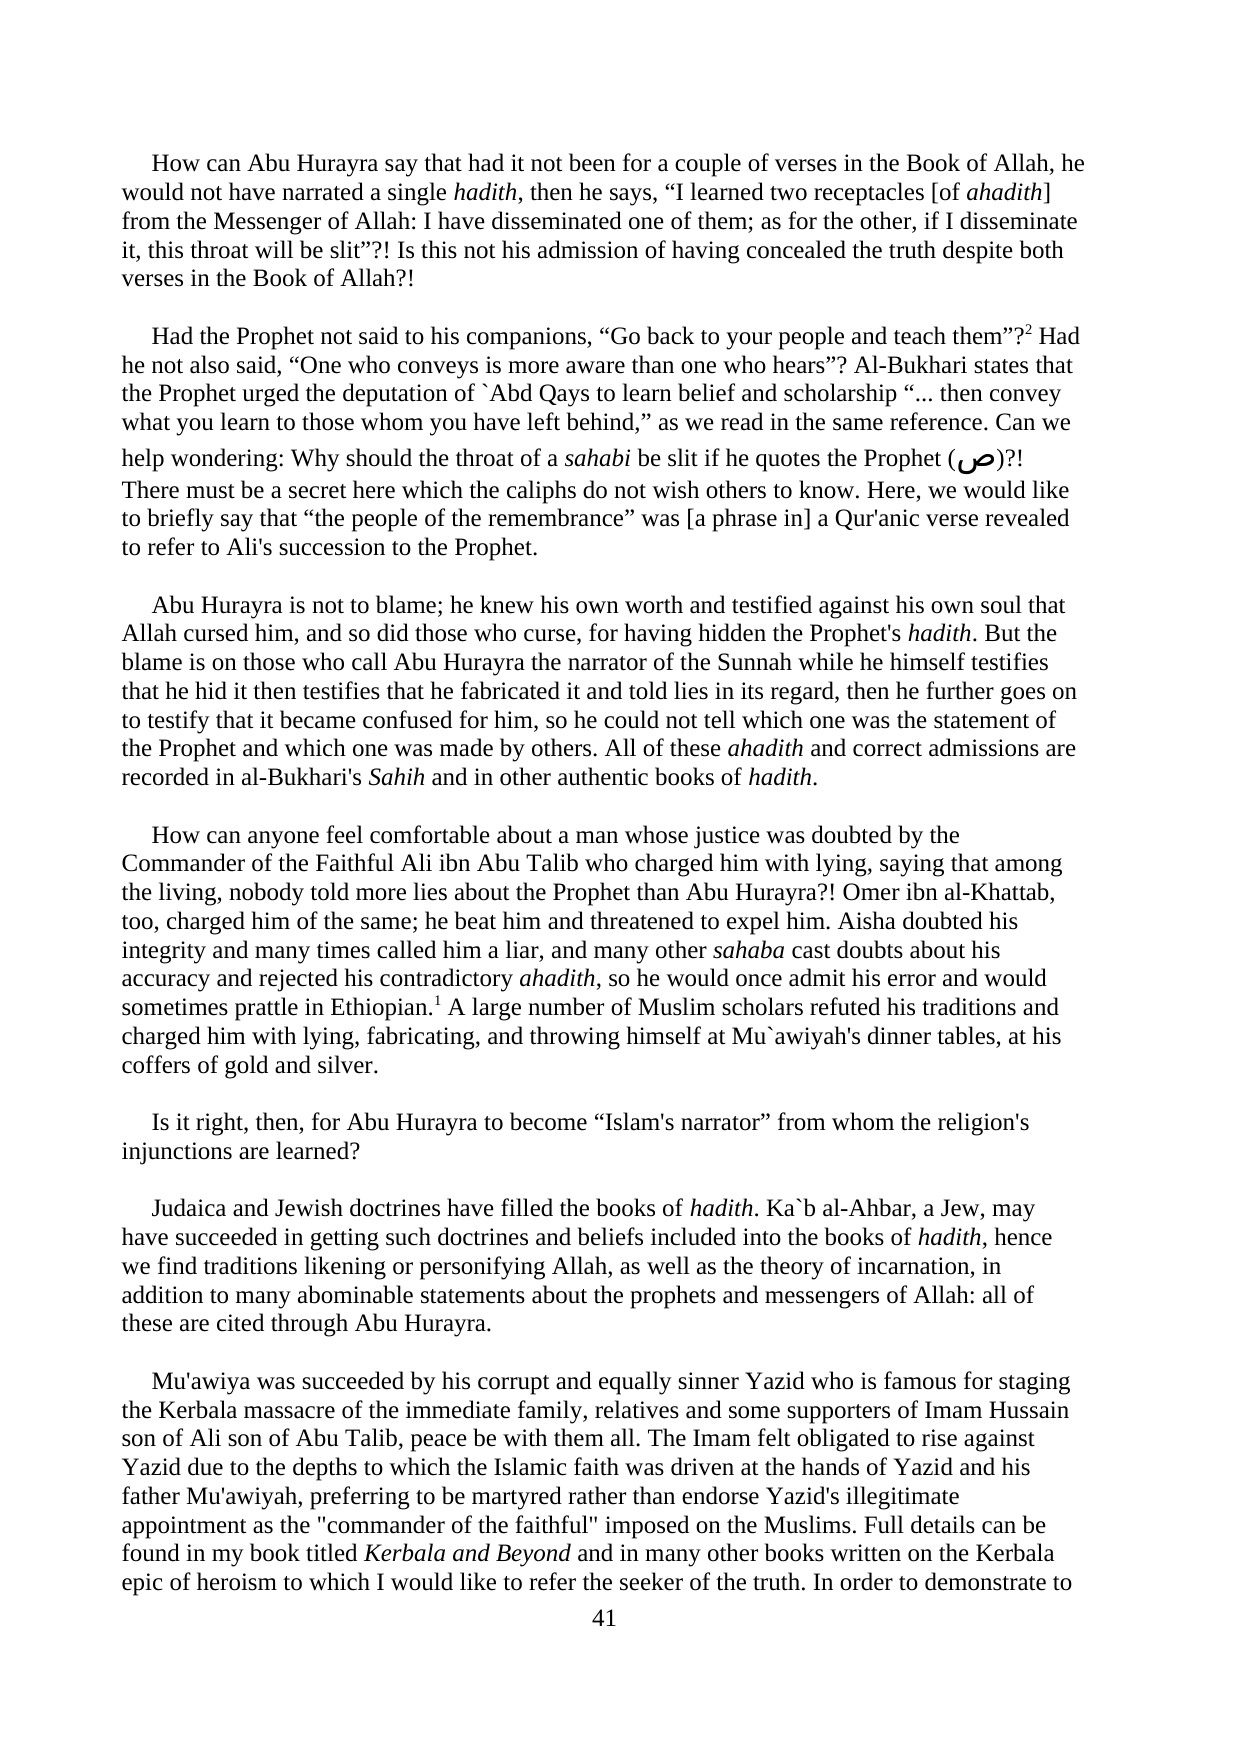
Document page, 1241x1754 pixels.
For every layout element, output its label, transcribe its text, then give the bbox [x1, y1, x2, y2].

text Judaica and Jewish doctrines have filled the books of hadith. Ka`b al-Ahbar, a Jew, may have succeeded in getting such doctrines and beliefs included into the books of hadith, hence we find traditions likening or personifying Allah, as well as the theory of incarnation, in addition to many abominable statements about the prophets and messengers of Allah: all of these are cited through Abu Hurayra. [121, 1193, 1087, 1337]
text How can anyone feel comfortable about a man whose justice was doubted by the Commander of the Faithful Ali ibn Abu Talib who charged him with lying, saying that among the living, nobody told more lies about the Prophet than Abu Hurayra?! Omer ibn al-Khattab, too, charged him of the same; he beat him and threatened to expel him. Aisha doubted his integrity and many times called him a liar, and many other sahaba cast doubts about his accuracy and rejected his contradictory ahadith, so he would once admit his error and would sometimes prattle in Ethiopian.1 A large number of Muslim scholars refuted his traditions and charged him with lying, fabricating, and throwing himself at Mu`awiyah's dinner tables, at his coffers of gold and silver. [121, 820, 1087, 1078]
text How can Abu Hurayra say that had it not been for a couple of verses in the Book of Allah, he would not have narrated a single hadith, then he says, “I learned two receptacles [of ahadith] from the Messenger of Allah: I have disseminated one of them; as for the other, if I disseminate it, this throat will be slit”?! Is this not his admission of having concealed the truth despite both verses in the Book of Allah?! [121, 148, 1087, 292]
text Is it right, then, for Abu Hurayra to become “Islam's narrator” from whom the religion's injunctions are learned? [121, 1107, 1087, 1165]
text Abu Hurayra is not to blame; he knew his own worth and testified against his own soul that Allah cursed him, and so did those who curse, for having hidden the Prophet's hadith. But the blame is on those who call Abu Hurayra the narrator of the Sunnah while he himself testifies that he hid it then testifies that he fabricated it and told lies in its regard, then he further goes on to testify that it became confused for him, so he could not tell which one was the statement of the Prophet and which one was made by others. All of these ahadith and correct admissions are recorded in al-Bukhari's Sahih and in other authentic books of hadith. [121, 590, 1087, 791]
text Had the Prophet not said to his companions, “Go back to your people and teach them”?2 Had he not also said, “One who conveys is more aware than one who hears”? Al-Bukhari states that the Prophet urged the deputation of `Abd Qays to learn belief and scholarship “... then convey what you learn to those whom you have left behind,” as we read in the same reference. Can we help wondering: Why should the throat of a sahabi be slit if he quotes the Prophet (ﺹ)?! There must be a secret here which the caliphs do not wish others to know. Here, we would like to briefly say that “the people of the remembrance” was [a phrase in] a Qur'anic verse revealed to refer to Ali's succession to the Prophet. [121, 321, 1087, 561]
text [121, 1366, 1087, 1596]
